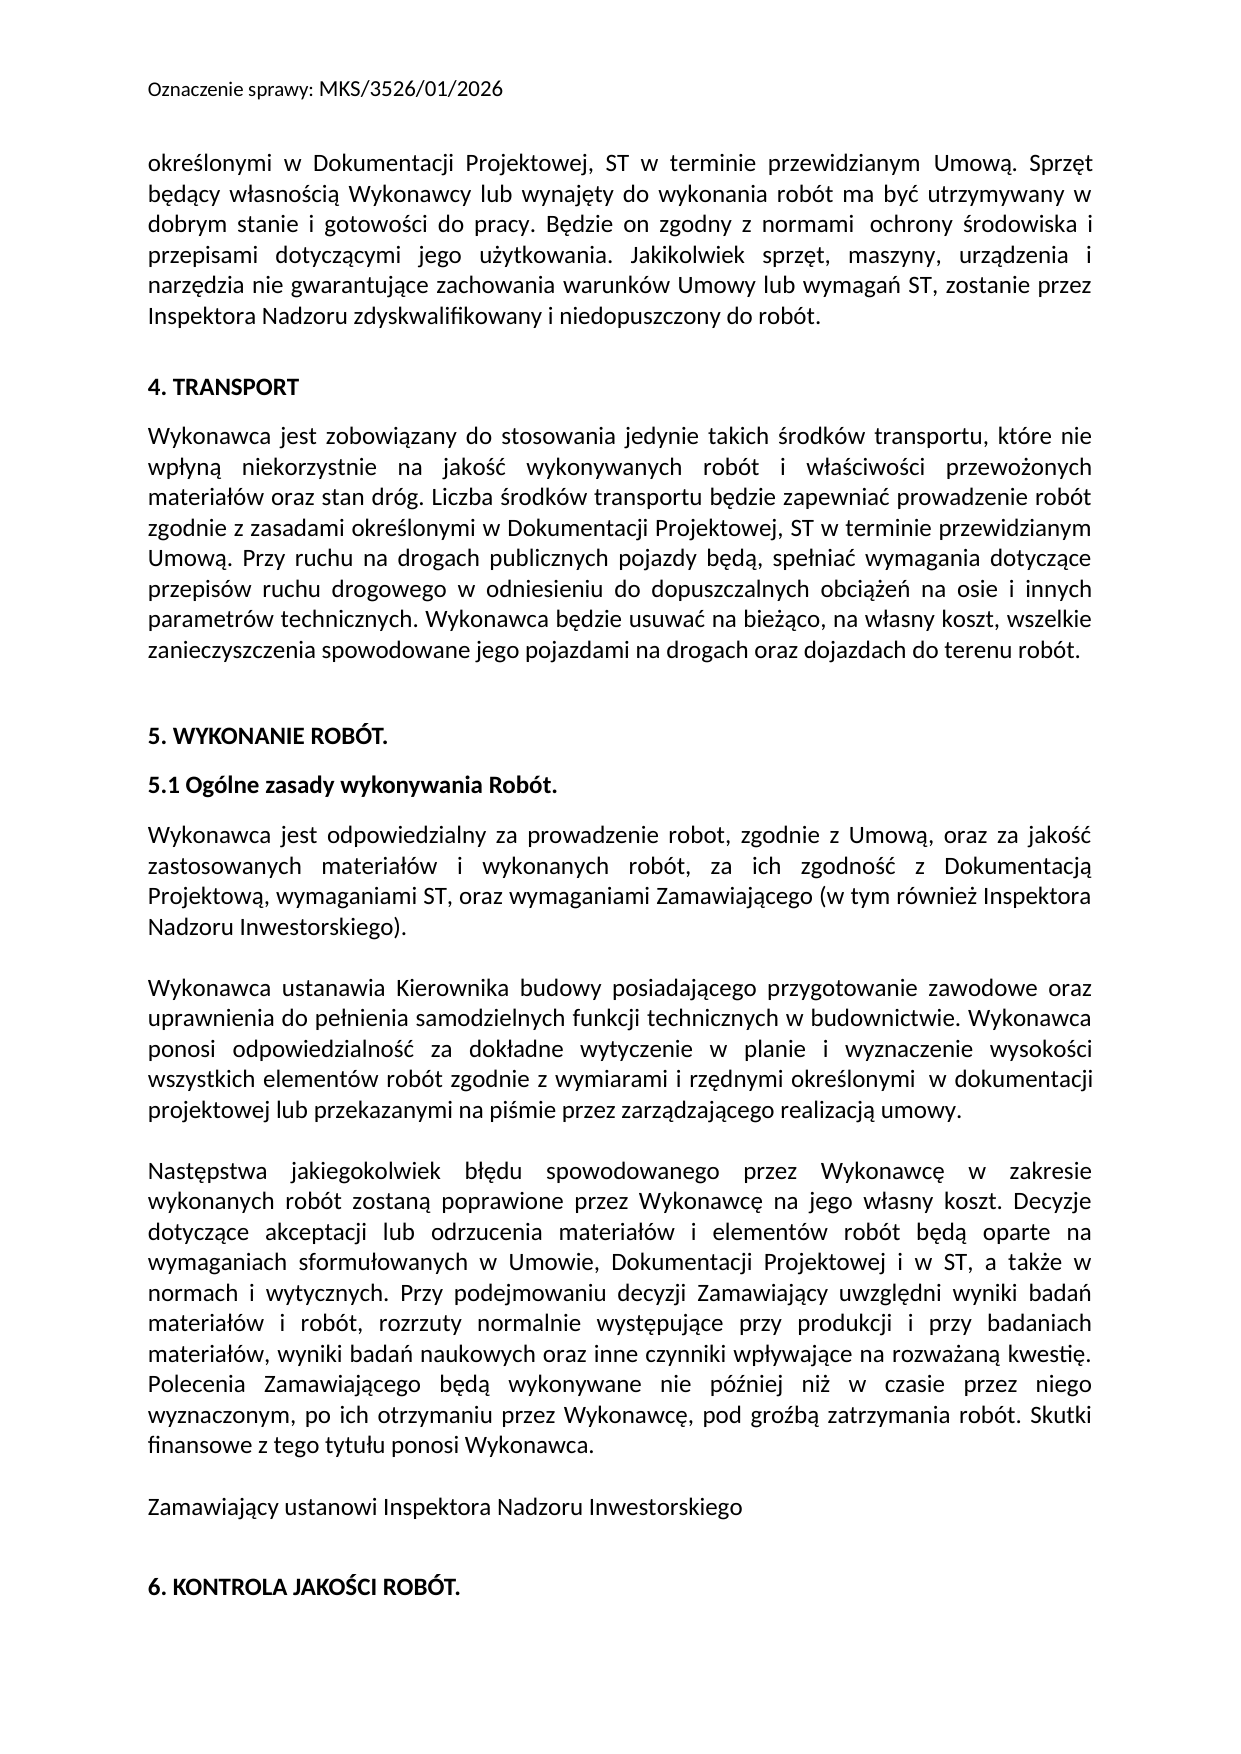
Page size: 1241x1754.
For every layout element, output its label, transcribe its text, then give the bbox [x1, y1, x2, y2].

text 5. WYKONANIE ROBÓT. [148, 720, 1093, 751]
text 6. KONTROLA JAKOŚCI ROBÓT. [148, 1571, 1093, 1601]
text Wykonawca jest odpowiedzialny za prowadzenie robot, zgodnie z Umową, oraz za jakość zastosowanych materiałów i wykonanych robót, za ich zgodność z Dokumentacją Projektową, wymaganiami ST, oraz wymaganiami Zamawiającego (w tym również Inspektora Nadzoru Inwestorskiego). [148, 819, 1093, 941]
text Zamawiający ustanowi Inspektora Nadzoru Inwestorskiego [148, 1491, 1093, 1521]
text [148, 148, 1093, 331]
text 4. TRANSPORT [148, 371, 1093, 401]
text Następstwa jakiegokolwiek błędu spowodowanego przez Wykonawcę w zakresie wykonanych robót zostaną poprawione przez Wykonawcę na jego własny koszt. Decyzje dotyczące akceptacji lub odrzucenia materiałów i elementów robót będą oparte na wymaganiach sformułowanych w Umowie, Dokumentacji Projektowej i w ST, a także w normach i wytycznych. Przy podejmowaniu decyzji Zamawiający uwzględni wyniki badań materiałów i robót, rozrzuty normalnie występujące przy produkcji i przy badaniach materiałów, wyniki badań naukowych oraz inne czynniki wpływające na rozważaną kwestię. Polecenia Zamawiającego będą wykonywane nie później niż w czasie przez niego wyznaczonym, po ich otrzymaniu przez Wykonawcę, pod groźbą zatrzymania robót. Skutki finansowe z tego tytułu ponosi Wykonawca. [148, 1155, 1093, 1460]
text 5.1 Ogólne zasady wykonywania Robót. [148, 770, 1093, 800]
text Wykonawca jest zobowiązany do stosowania jedynie takich środków transportu, które nie wpłyną niekorzystnie na jakość wykonywanych robót i właściwości przewożonych materiałów oraz stan dróg. Liczba środków transportu będzie zapewniać prowadzenie robót zgodnie z zasadami określonymi w Dokumentacji Projektowej, ST w terminie przewidzianym Umową. Przy ruchu na drogach publicznych pojazdy będą, spełniać wymagania dotyczące przepisów ruchu drogowego w odniesieniu do dopuszczalnych obciążeń na osie i innych parametrów technicznych. Wykonawca będzie usuwać na bieżąco, na własny koszt, wszelkie zanieczyszczenia spowodowane jego pojazdami na drogach oraz dojazdach do terenu robót. [148, 421, 1093, 665]
text Wykonawca ustanawia Kierownika budowy posiadającego przygotowanie zawodowe oraz uprawnienia do pełnienia samodzielnych funkcji technicznych w budownictwie. Wykonawca ponosi odpowiedzialność za dokładne wytyczenie w planie i wyznaczenie wysokości wszystkich elementów robót zgodnie z wymiarami i rzędnymi określonymi w dokumentacji projektowej lub przekazanymi na piśmie przez zarządzającego realizacją umowy. [148, 972, 1093, 1124]
